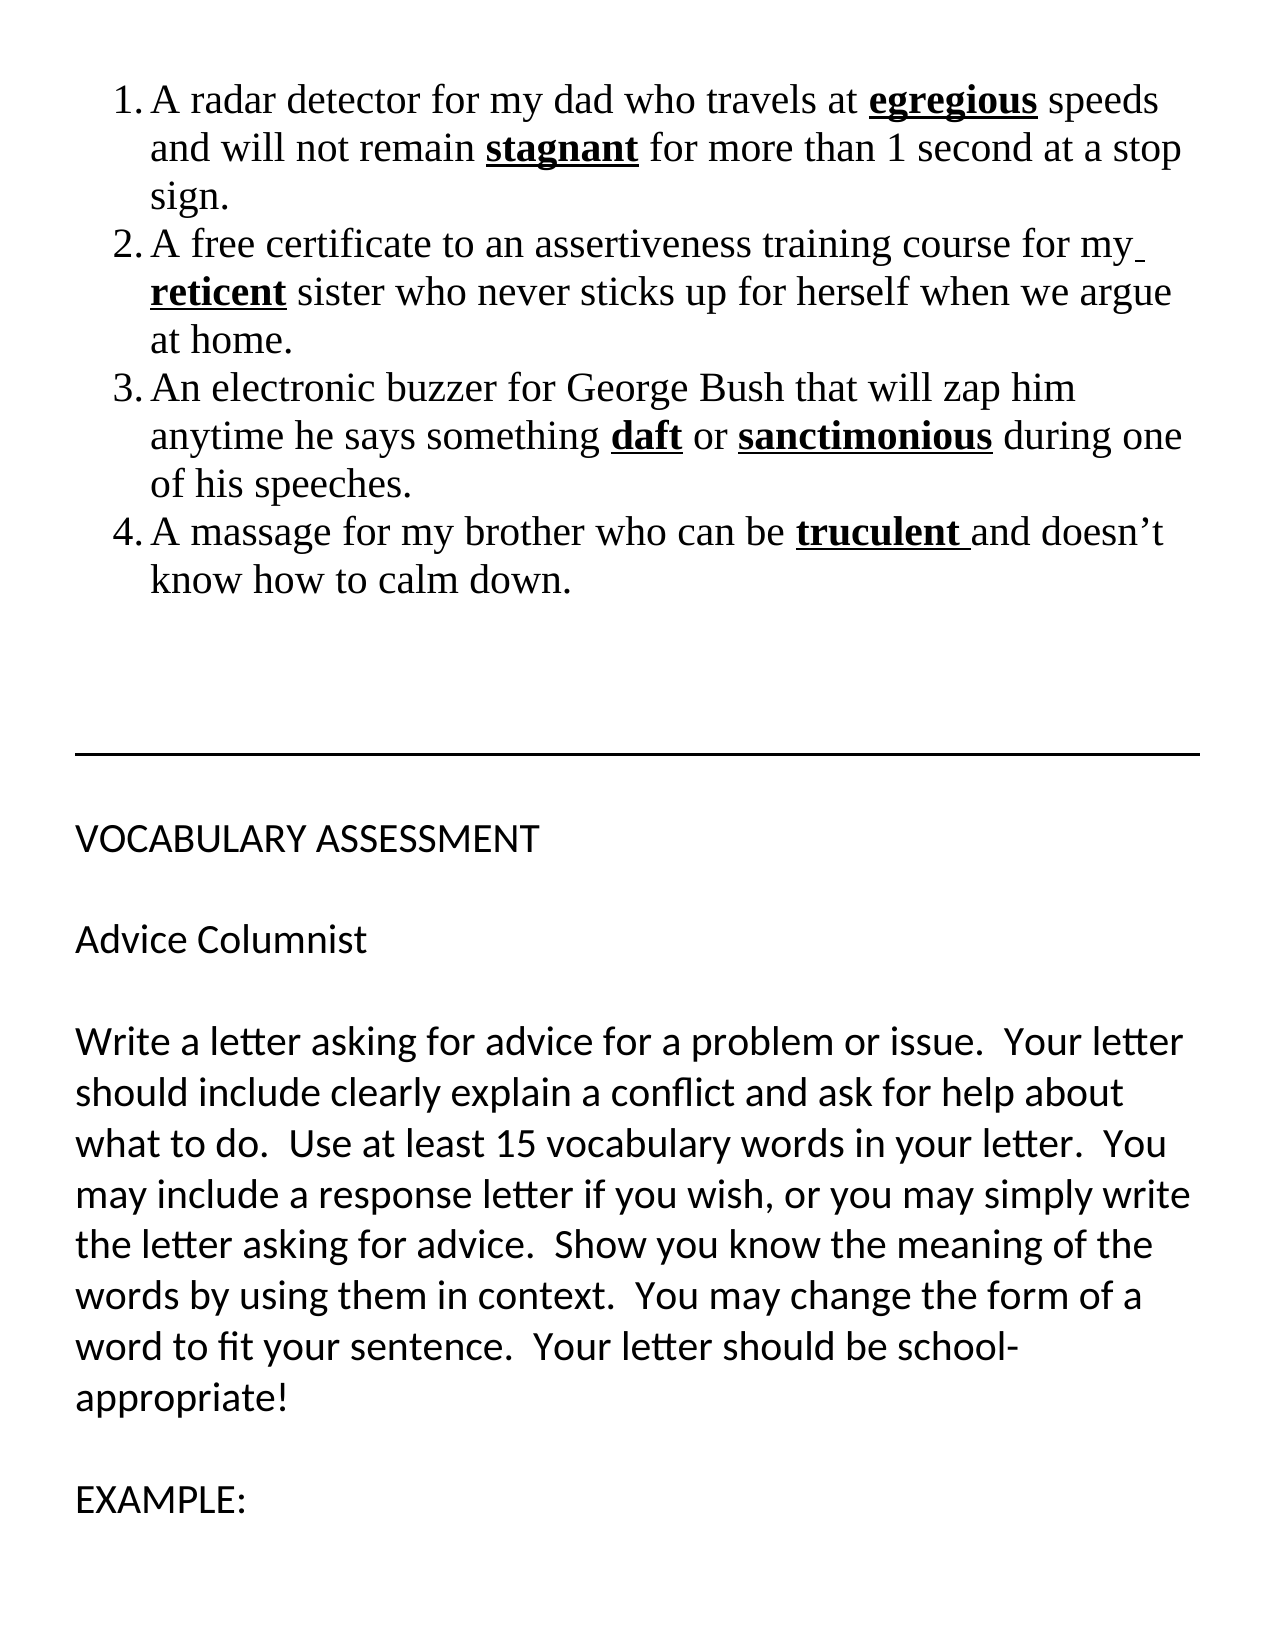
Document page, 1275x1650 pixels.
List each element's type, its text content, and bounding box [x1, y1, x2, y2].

text EXAMPLE: [75, 1473, 1200, 1523]
text Advice Columnist [75, 913, 1200, 964]
list A free certificate to an assertiveness training course for my reticent sister who never sticks up for herself when we argue at home. [112, 219, 1200, 362]
list A massage for my brother who can be truculent and doesn’t know how to calm down. [112, 506, 1200, 602]
text VOCABULARY ASSESSMENT [75, 812, 1200, 863]
text Write a letter asking for advice for a problem or issue. Your letter should include clearly explain a conflict and ask for help about what to do. Use at least 15 vocabulary words in your letter. You may include a response letter if you wish, or you may simply write the letter asking for advice. Show you know the meaning of the words by using them in context. You may change the form of a word to fit your sentence. Your letter should be school-appropriate! [75, 1015, 1200, 1422]
list A radar detector for my dad who travels at egregious speeds and will not remain stagnant for more than 1 second at a stop sign. [112, 75, 1200, 219]
list An electronic buzzer for George Bush that will zap him anytime he says something daft or sanctimonious during one of his speeches. [112, 362, 1200, 506]
